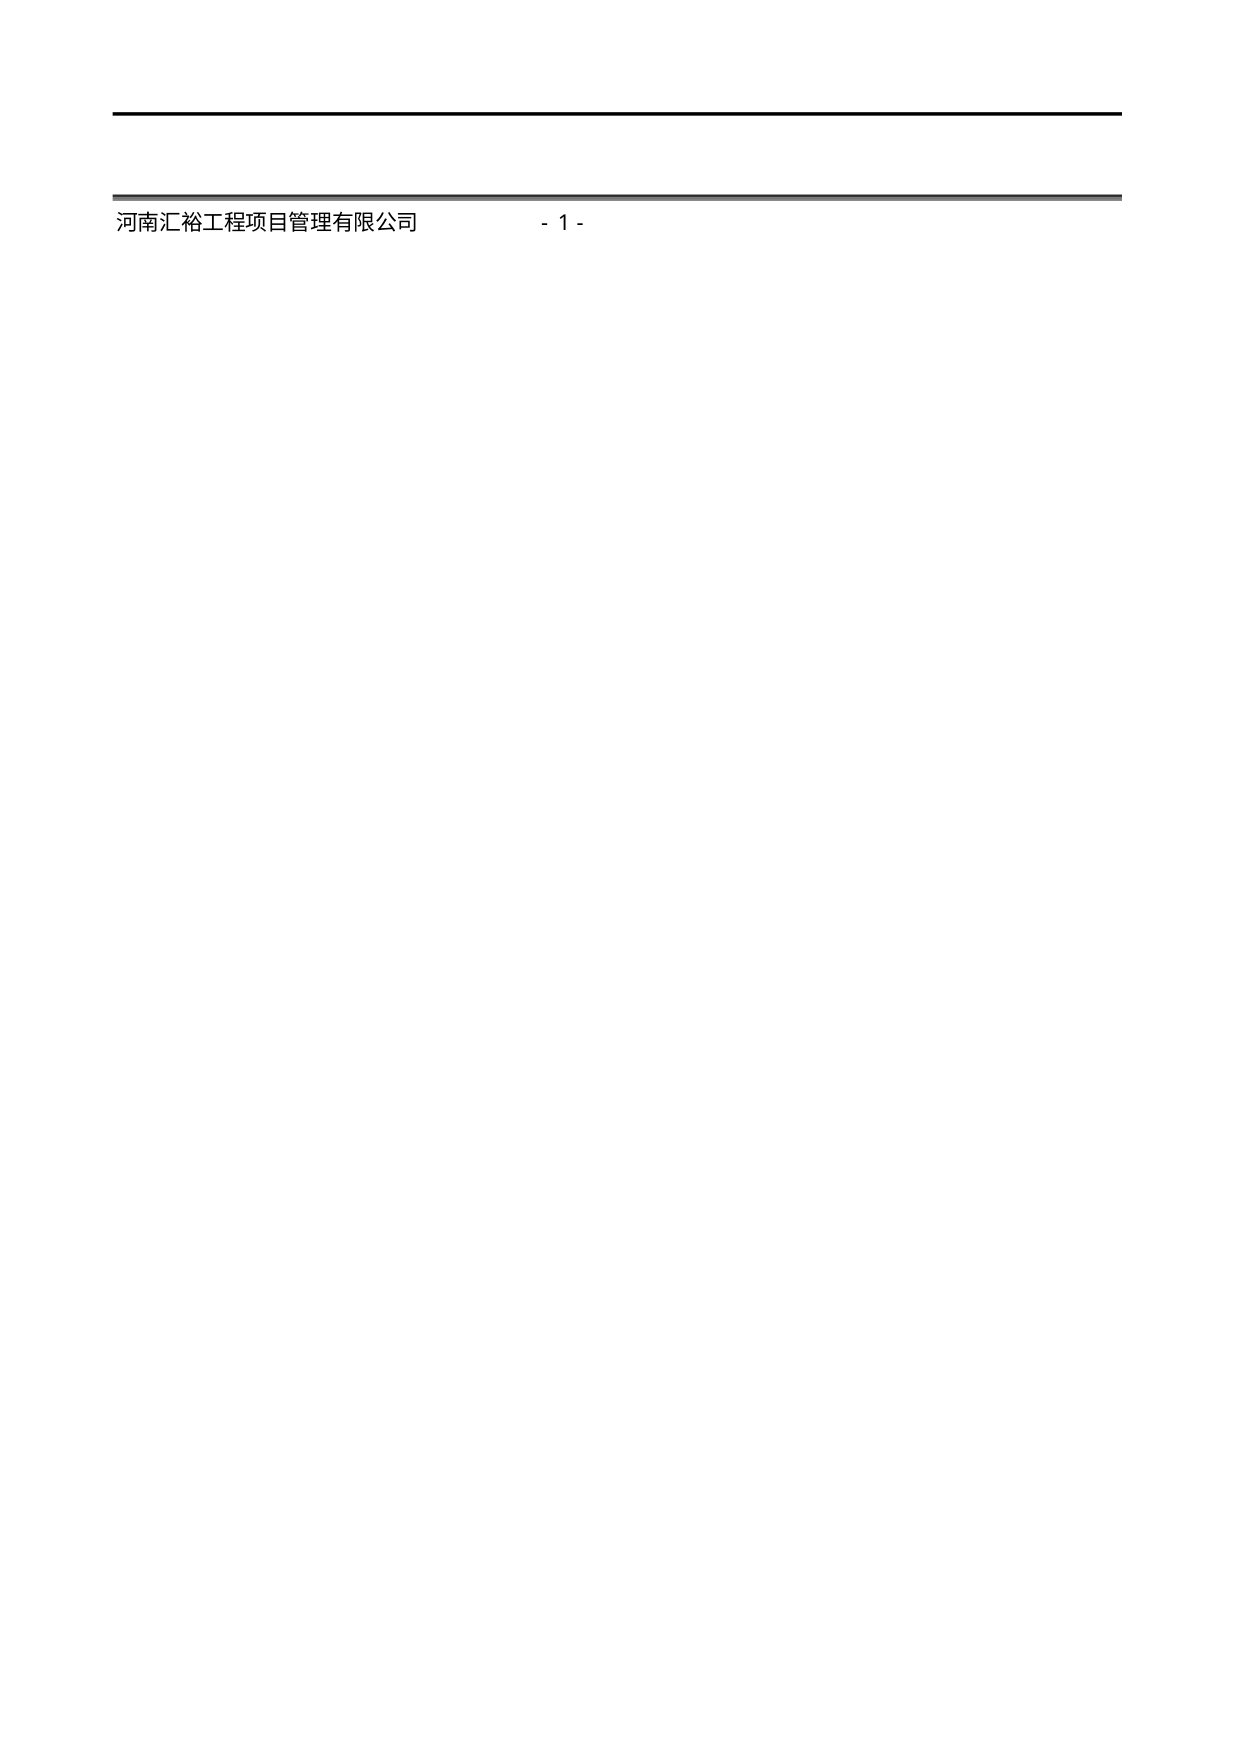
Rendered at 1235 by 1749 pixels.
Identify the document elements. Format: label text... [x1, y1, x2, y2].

picture [112, 194, 1122, 201]
picture [112, 111, 1122, 117]
text 河南汇裕工程项目管理有限公司 - 1 - [112, 211, 1122, 235]
